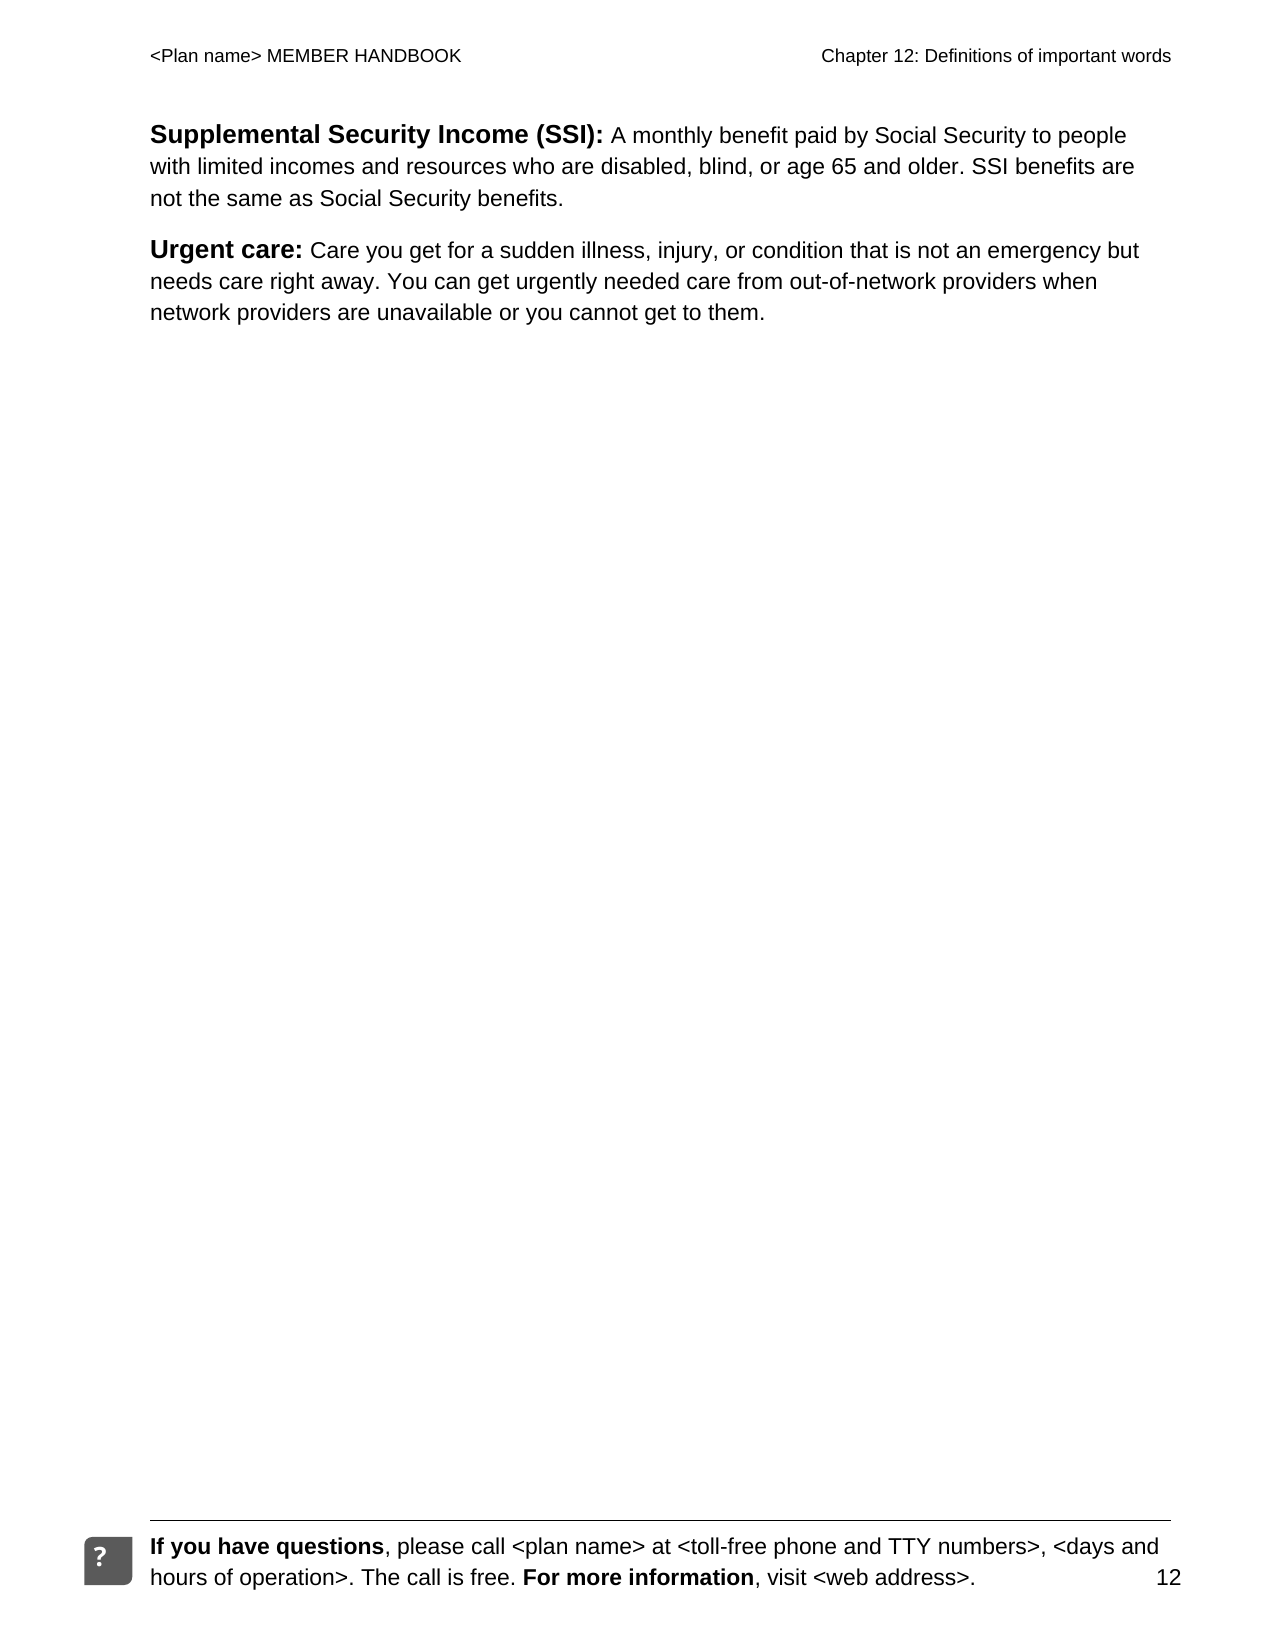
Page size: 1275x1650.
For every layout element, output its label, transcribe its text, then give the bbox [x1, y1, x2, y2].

subtitle Supplemental Security Income (SSI): A monthly benefit paid by Social Security to people with limited incomes and resources who are disabled, blind, or age 65 and older. SSI benefits are not the same as Social Security benefits. [150, 118, 1171, 212]
subtitle Urgent care: Care you get for a sudden illness, injury, or condition that is not an emergency but needs care right away. You can get urgently needed care from out-of-network providers when network providers are unavailable or you cannot get to them. [150, 233, 1171, 327]
